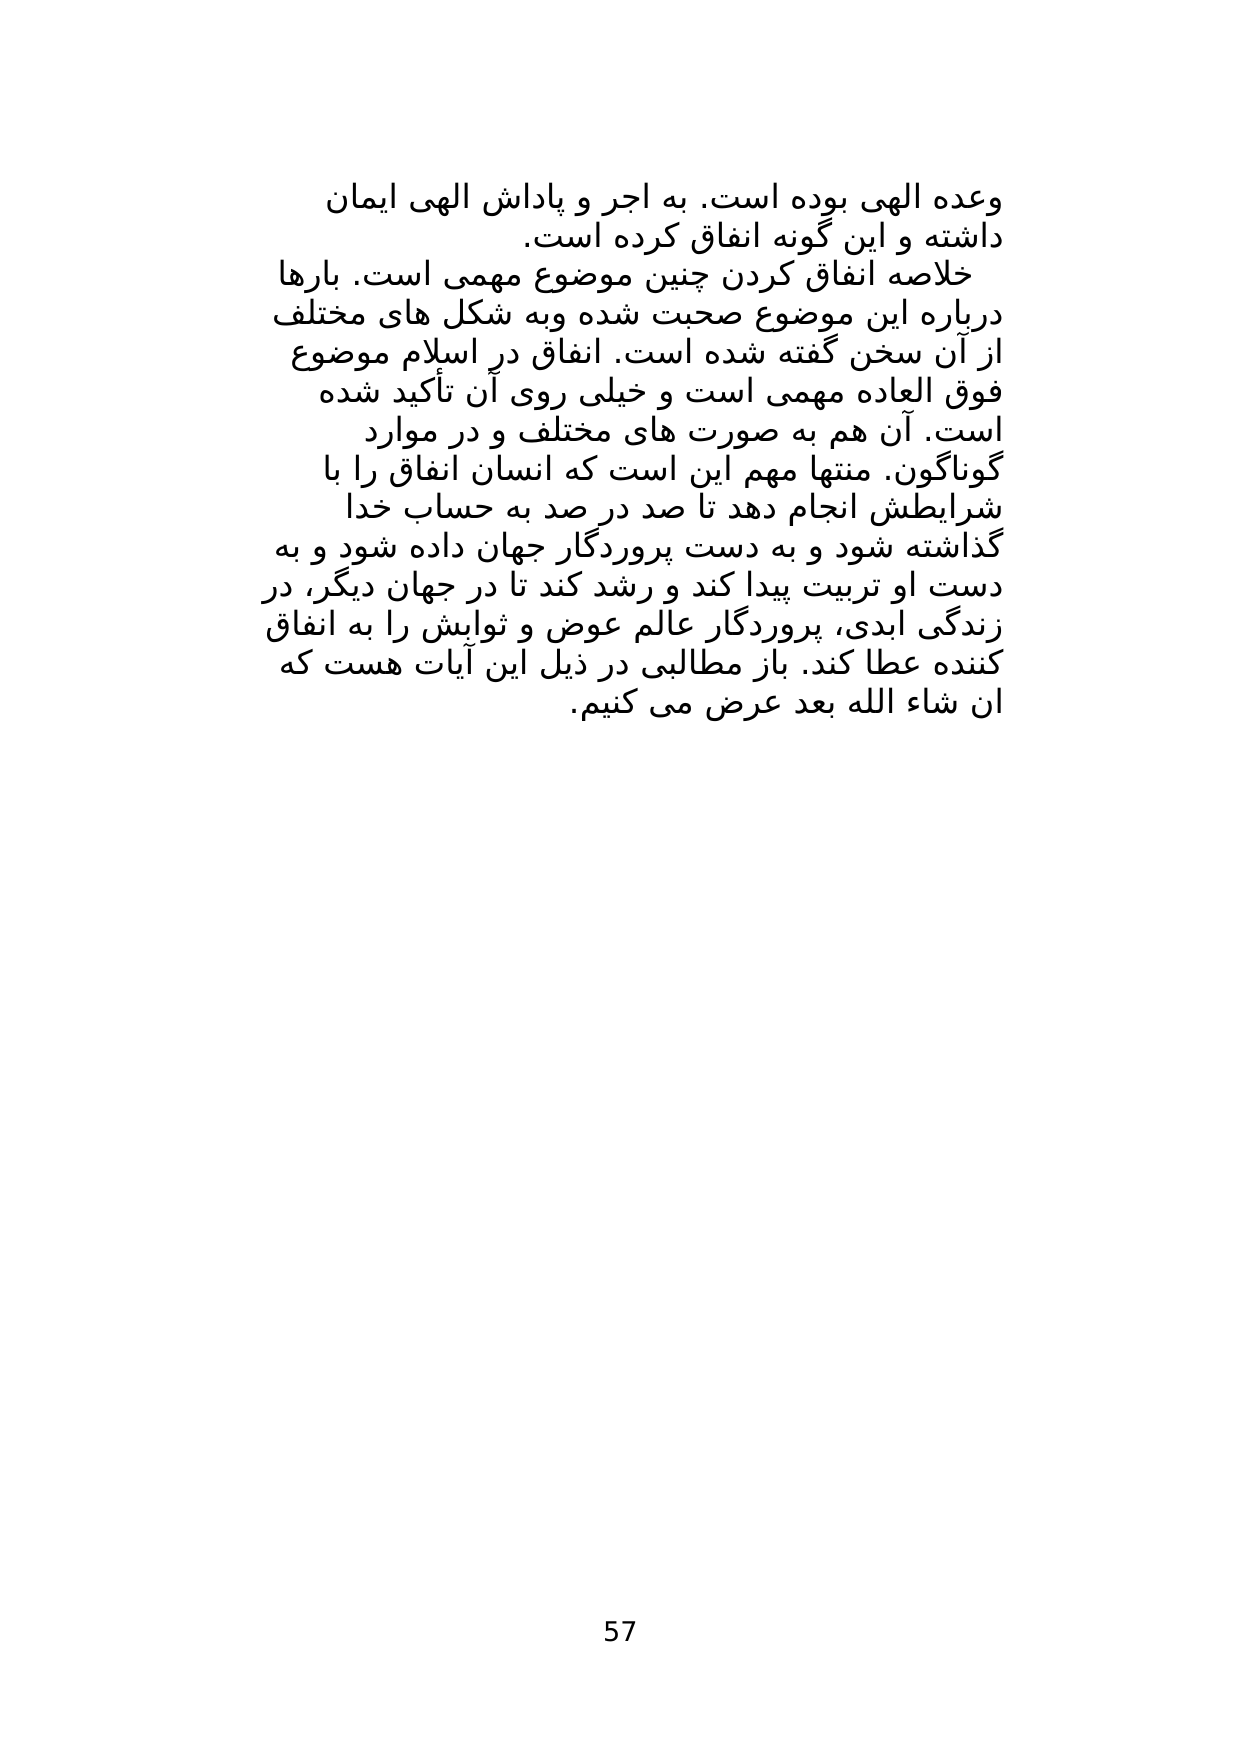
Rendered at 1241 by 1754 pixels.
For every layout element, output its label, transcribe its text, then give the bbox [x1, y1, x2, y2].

text خلاصه انفاق كردن چنين موضوع مهمى است. بارها درباره اين موضوع صحبت شده وبه شكل هاى مختلف از آن سخن گفته شده است. انفاق در اسلام موضوع فوق العاده مهمى است و خيلى روى آن تأكيد شده است. آن هم به صورت هاى مختلف و در موارد گوناگون. منتها مهم اين است كه انسان انفاق را با شرايطش انجام دهد تا صد در صد به حساب خدا گذاشته شود و به دست پروردگار جهان داده شود و به دست او تربيت پيدا كند و رشد كند تا در جهان ديگر، در زندگى ابدى، پروردگار عالم عوض و ثوابش را به انفاق كننده عطا كند. باز مطالبى در ذيل اين آيات هست كه ان شاء الله بعد عرض مى كنيم. [236, 255, 1004, 721]
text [236, 177, 1004, 255]
